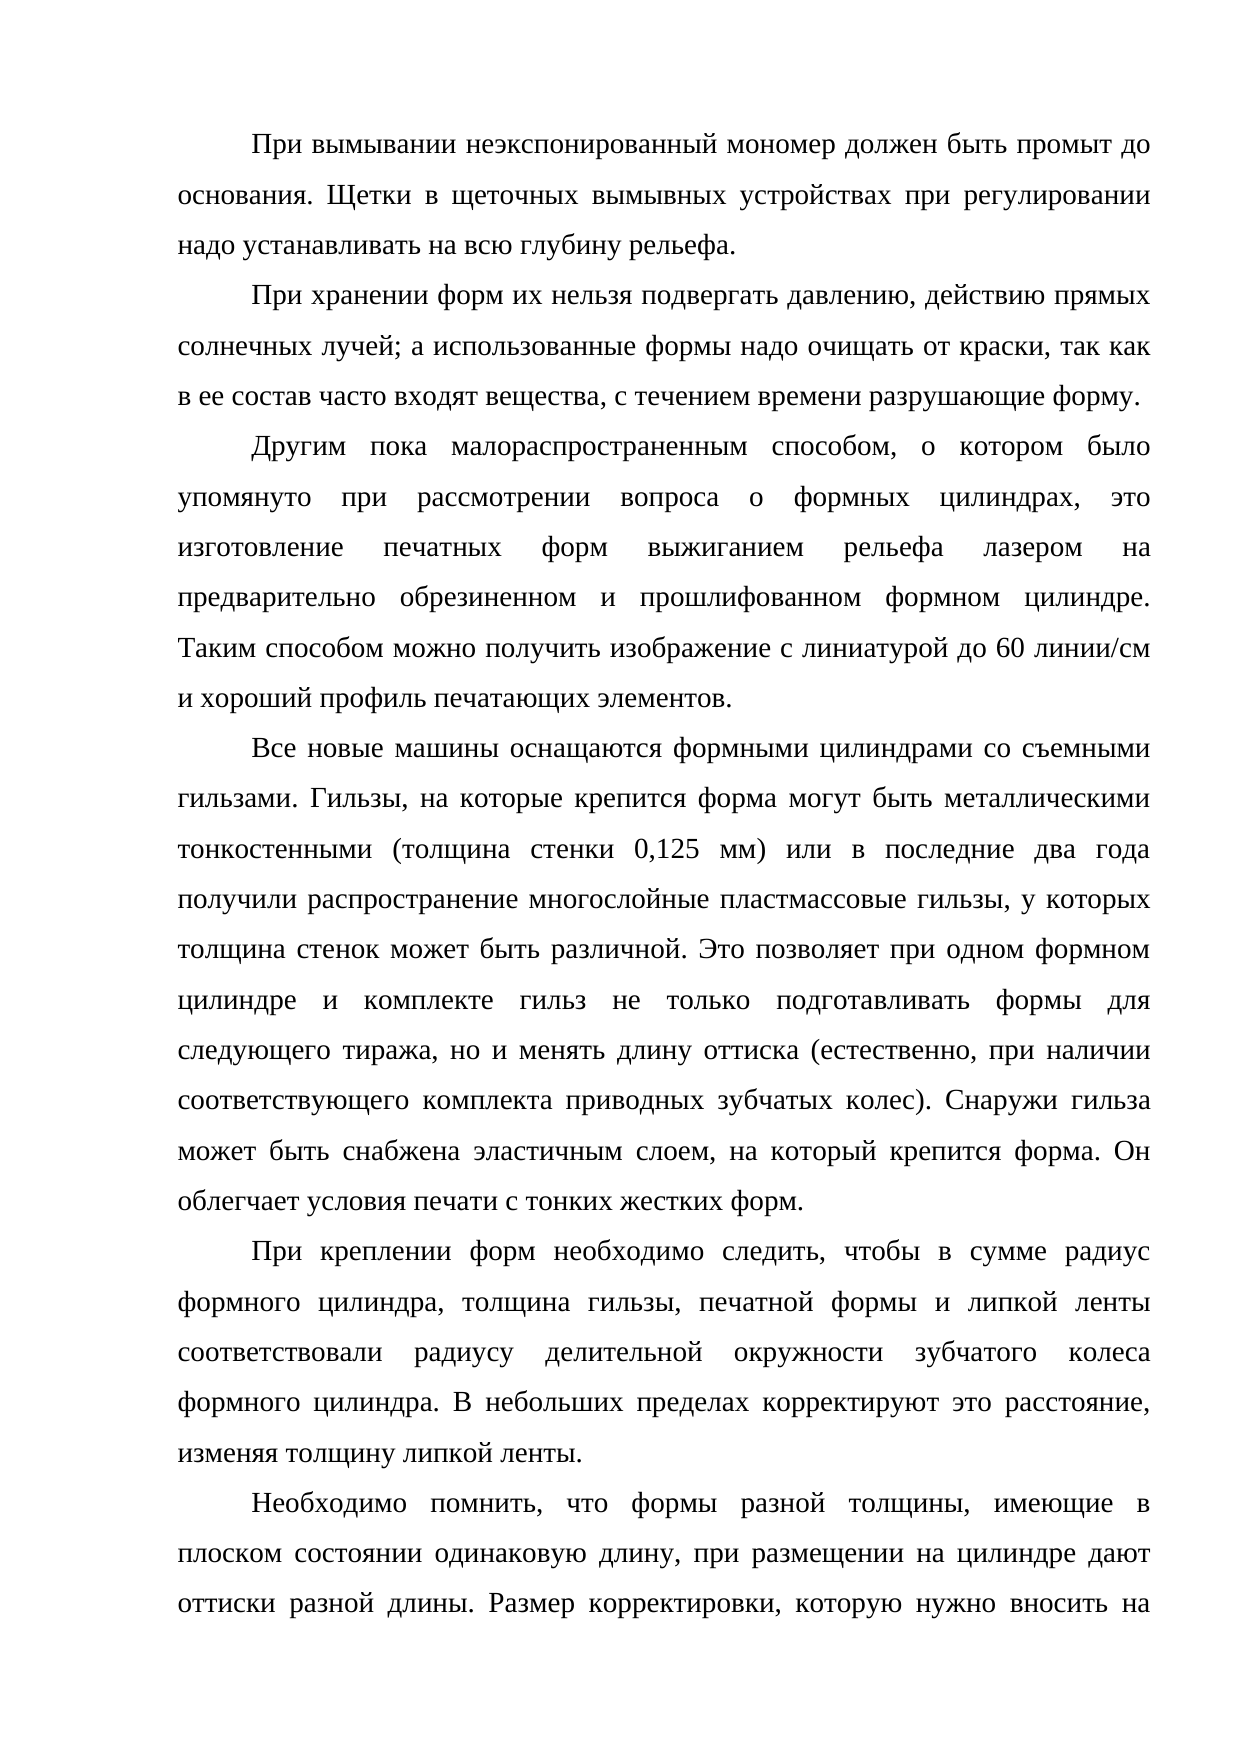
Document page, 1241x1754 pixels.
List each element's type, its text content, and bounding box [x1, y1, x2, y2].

text При креплении форм необходимо следить, чтобы в сумме радиус формного цилиндра, толщина гильзы, печатной формы и липкой ленты соответствовали радиусу делительной окружности зубчатого колеса формного цилиндра. В небольших пределах корректируют это расстояние, изменяя толщину липкой ленты. [177, 1233, 1152, 1468]
text При хранении форм их нельзя подвергать давлению, действию прямых солнечных лучей; а использованные формы надо очищать от краски, так как в ее состав часто входят вещества, с течением времени разрушающие форму. [177, 277, 1152, 412]
text Другим пока малораспространенным способом, о котором было упомянуто при рассмотрении вопроса о формных цилиндрах, это изготовление печатных форм выжиганием рельефа лазером на предварительно обрезиненном и прошлифованном формном цилиндре. Таким способом можно получить изображение с линиатурой до 60 линии/см и хороший профиль печатающих элементов. [177, 428, 1152, 713]
text При вымывании неэкспонированный мономер должен быть промыт до основания. Щетки в щеточных вымывных устройствах при регулировании надо устанавливать на всю глубину рельефа. [177, 127, 1152, 261]
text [177, 1485, 1152, 1619]
text Все новые машины оснащаются формными цилиндрами со съемными гильзами. Гильзы, на которые крепится форма могут быть металлическими тонкостенными (толщина стенки ) или в последние два года получили распространение многослойные пластмассовые гильзы, у которых толщина стенок может быть различной. Это позволяет при одном формном цилиндре и комплекте гильз не только подготавливать формы для следующего тиража, но и менять длину оттиска (естественно, при наличии соответствующего комплекта приводных зубчатых колес). Снаружи гильза может быть снабжена эластичным слоем, на который крепится форма. Он облегчает условия печати с тонких жестких форм. [177, 730, 1152, 1217]
